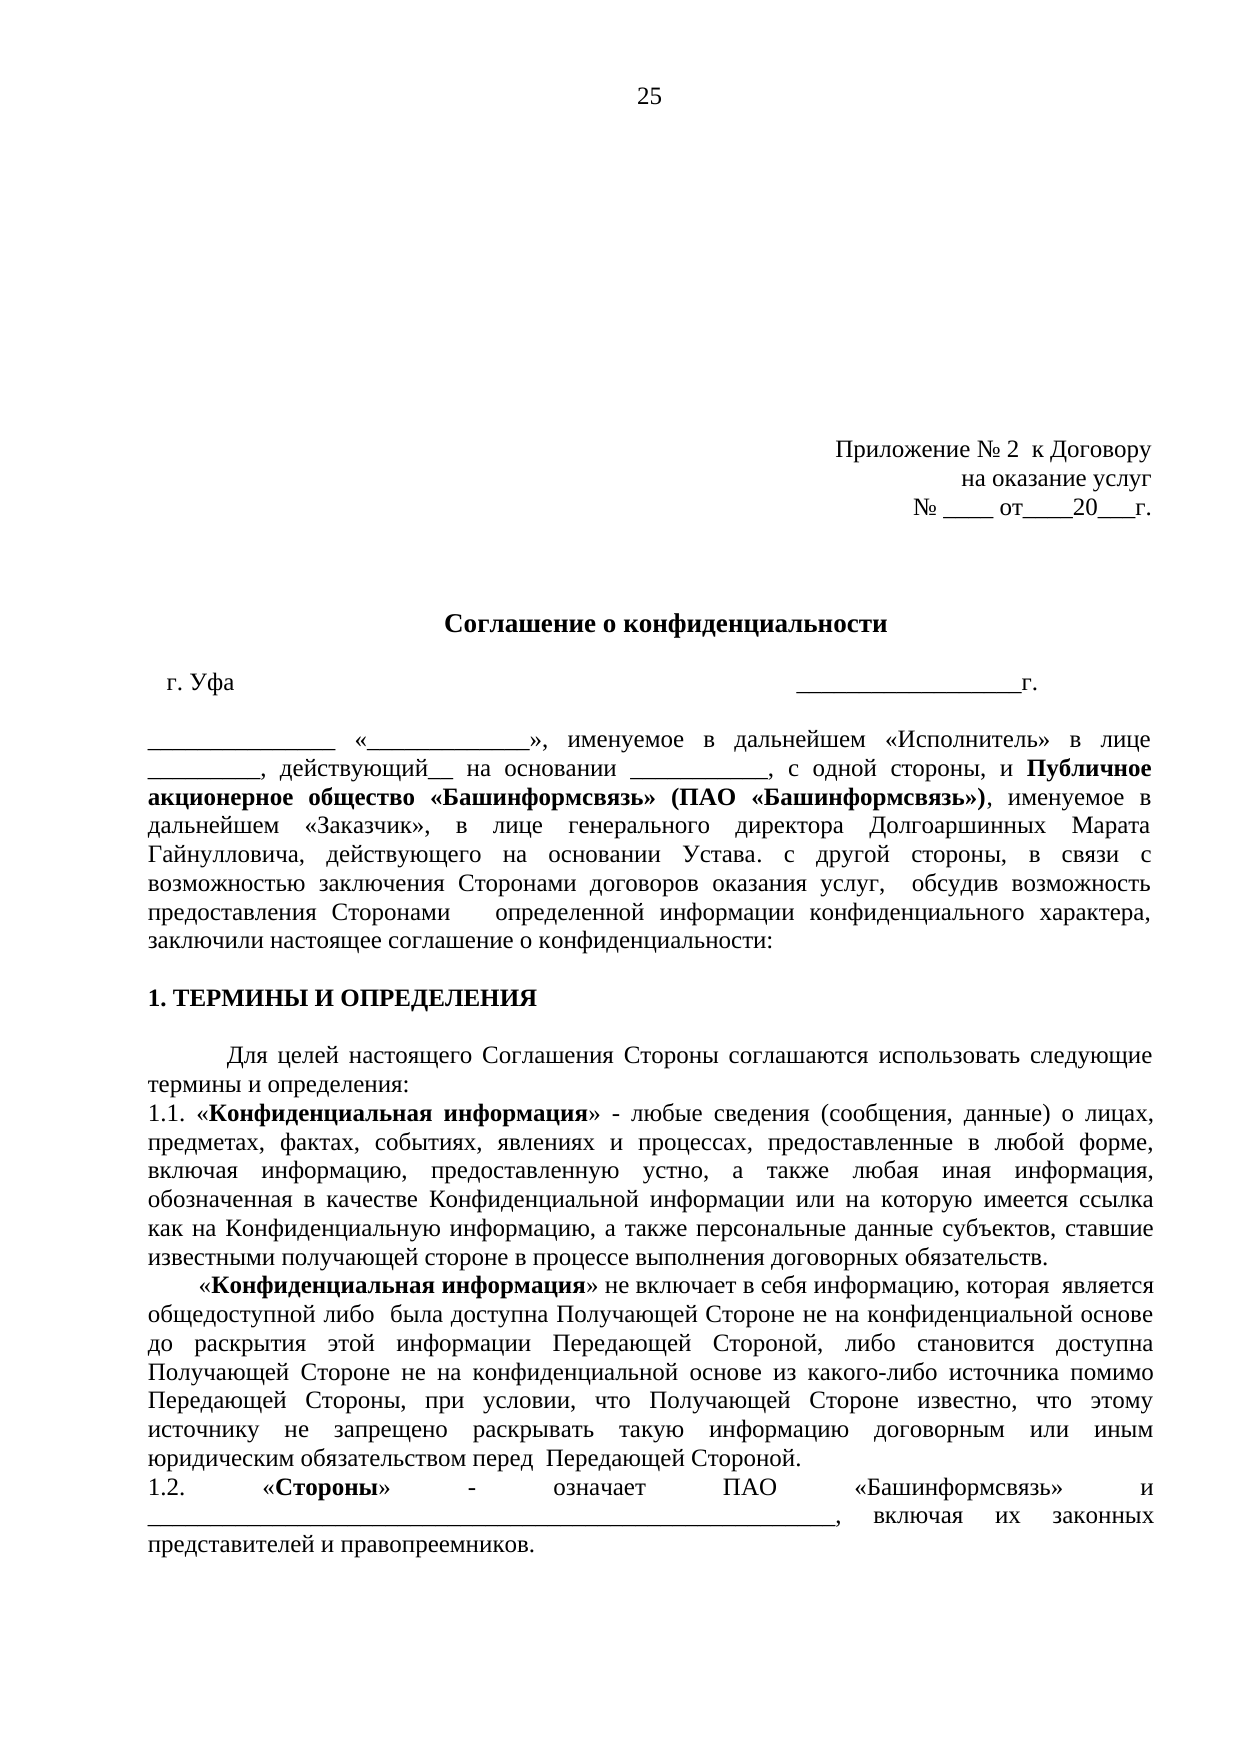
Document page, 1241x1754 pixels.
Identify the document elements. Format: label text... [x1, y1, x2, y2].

text _______________ «_____________», именуемое в дальнейшем «Исполнитель» в лице _________, действующий__ на основании ___________, с одной стороны, и Публичное акционерное общество «Башинформсвязь» (ПАО «Башинформсвязь»), именуемое в дальнейшем «Заказчик», в лице генерального директора Долгоаршинных Марата Гайнулловича, действующего на основании Устава. с другой стороны, в связи с возможностью заключения Сторонами договоров оказания услуг, обсудив возможность предоставления Сторонами определенной информации конфиденциального характера, заключили настоящее соглашение о конфиденциальности: [148, 724, 1152, 954]
text Соглашение о конфиденциальности [148, 607, 1184, 638]
text 1.2. «Стороны» - означает ПАО «Башинформсвязь» и _______________________________________________________, включая их законных представителей и правопреемников. [148, 1472, 1154, 1558]
text 1. ТЕРМИНЫ И ОПРЕДЕЛЕНИЯ [148, 983, 1154, 1012]
text на оказание услуг [148, 463, 1152, 492]
text Для целей настоящего Соглашения Стороны соглашаются использовать следующие термины и определения: [148, 1041, 1154, 1098]
text «Конфиденциальная информация» не включает в себя информацию, которая является общедоступной либо была доступна Получающей Стороне не на конфиденциальной основе до раскрытия этой информации Передающей Стороной, либо становится доступна Получающей Стороне не на конфиденциальной основе из какого-либо источника помимо Передающей Стороны, при условии, что Получающей Стороне известно, что этому источнику не запрещено раскрывать такую информацию договорным или иным юридическим обязательством перед Передающей Стороной. [148, 1271, 1154, 1472]
text г. Уфа __________________г. [148, 667, 1184, 696]
text 1.1. «Конфиденциальная информация» - любые сведения (сообщения, данные) о лицах, предметах, фактах, событиях, явлениях и процессах, предоставленные в любой форме, включая информацию, предоставленную устно, а также любая иная информация, обозначенная в качестве Конфиденциальной информации или на которую имеется ссылка как на Конфиденциальную информацию, а также персональные данные субъектов, ставшие известными получающей стороне в процессе выполнения договорных обязательств. [148, 1098, 1154, 1271]
text № ____ от____20___г. [148, 492, 1152, 521]
text Приложение № 2 к Договору [738, 434, 1152, 463]
